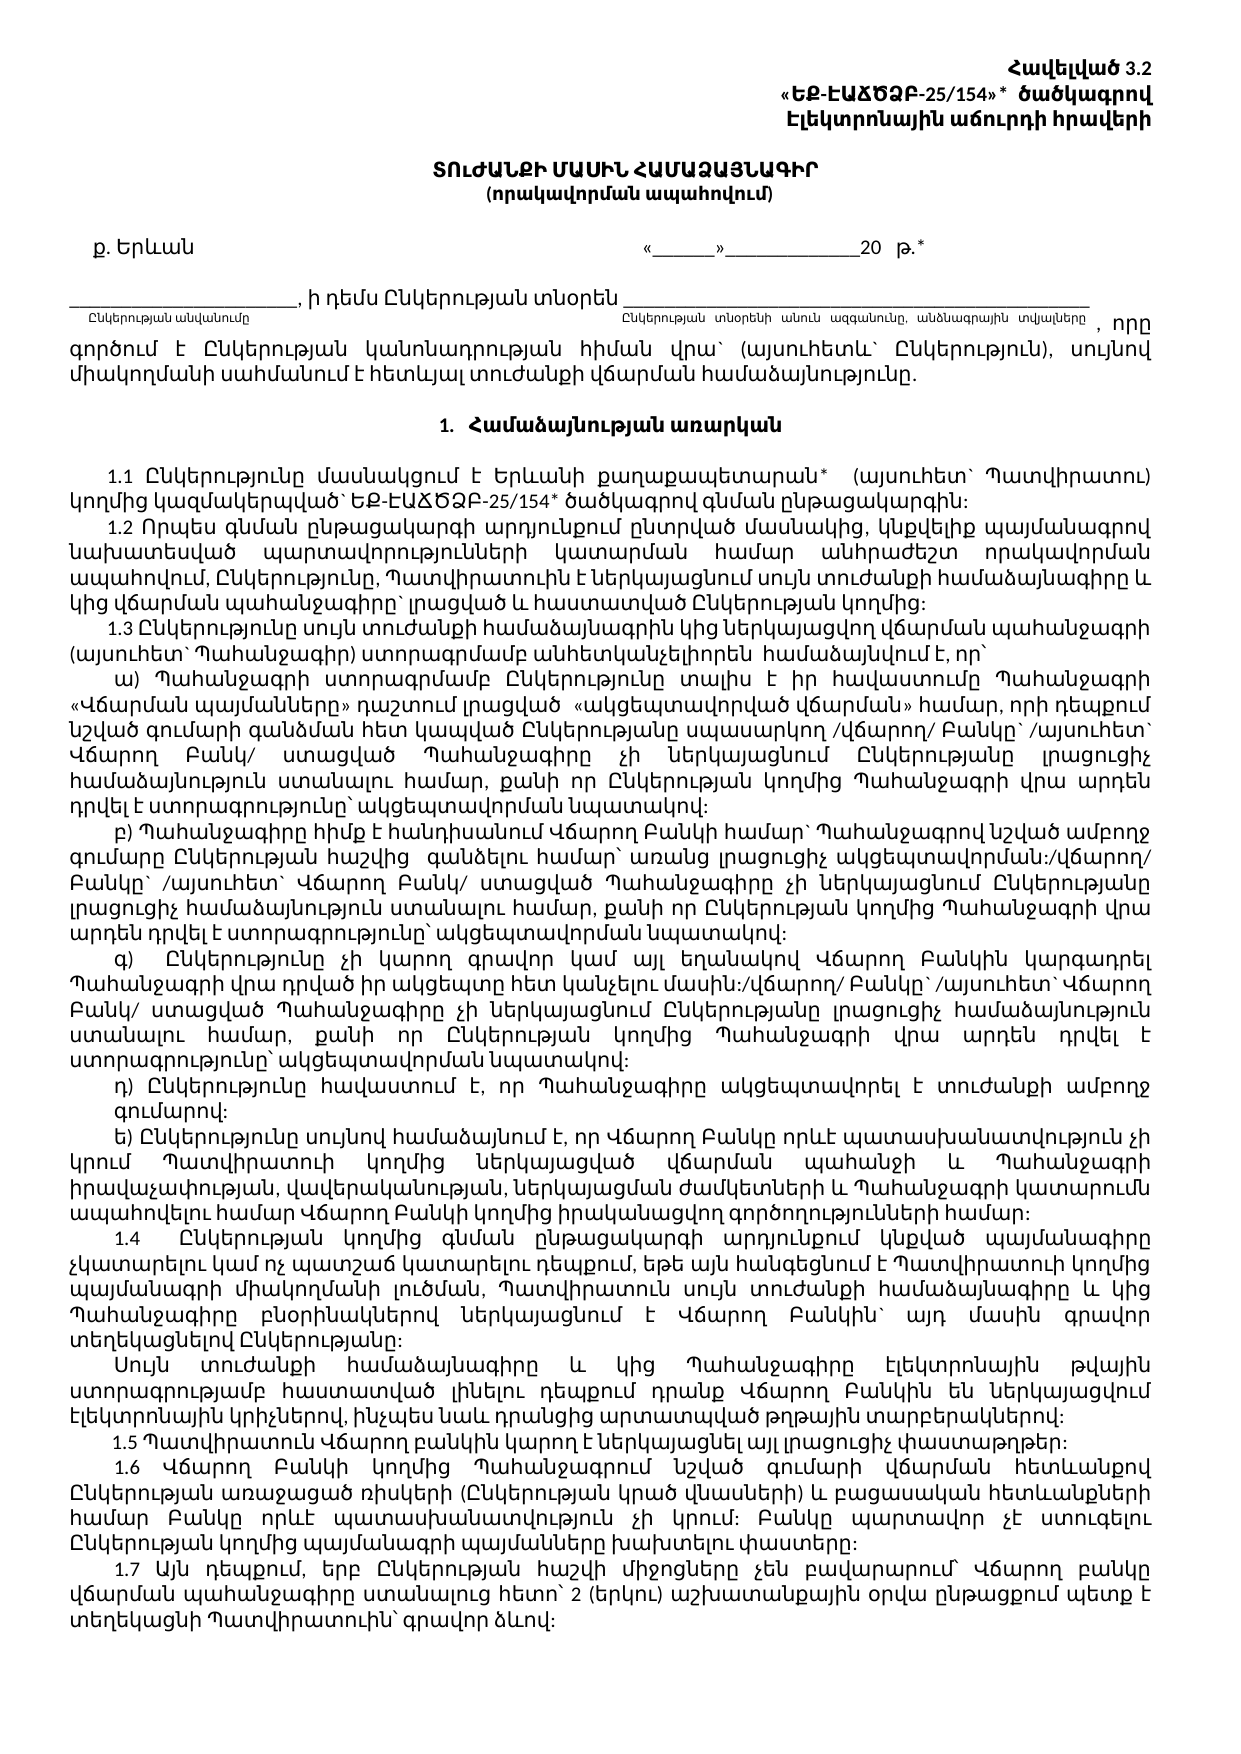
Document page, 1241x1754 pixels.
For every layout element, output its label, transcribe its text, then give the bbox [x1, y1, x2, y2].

text 1.4 Ընկերության կողմից գնման ընթացակարգի արդյունքում կնքված պայմանագիրը չկատարելու կամ ոչ պատշաճ կատարելու դեպքում, եթե այն հանգեցնում է Պատվիրատուի կողմից պայմանագրի միակողմանի լուծման, Պատվիրատուն սույն տուժանքի համաձայնագիրը և կից Պահանջագիրը բնօրինակներով ներկայացնում է Վճարող Բանկին` այդ մասին գրավոր տեղեկացնելով Ընկերությանը: [69, 1226, 1152, 1353]
text 1.7 Այն դեպքում, երբ Ընկերության հաշվի միջոցները չեն բավարարում՝ Վճարող բանկը վճարման պահանջագիրը ստանալուց հետո՝ 2 (երկու) աշխատանքային օրվա ընթացքում պետք է տեղեկացնի Պատվիրատուին՝ գրավոր ձևով: [69, 1556, 1152, 1632]
text Սույն տուժանքի համաձայնագիրը և կից Պահանջագիրը էլեկտրոնային թվային ստորագրությամբ հաստատված լինելու դեպքում դրանք Վճարող Բանկին են ներկայացվում էլեկտրոնային կրիչներով, ինչպես նաև դրանցից արտատպված թղթային տարբերակներով: [69, 1353, 1152, 1429]
text ք. Երևան «______»_____________20 թ.* [69, 234, 1152, 260]
text 1.6 Վճարող Բանկի կողմից Պահանջագրում նշված գումարի վճարման հետևանքով Ընկերության առաջացած ռիսկերի (Ընկերության կրած վնասների) և բացասական հետևանքների համար Բանկը որևէ պատասխանատվություն չի կրում: Բանկը պարտավոր չէ ստուգելու Ընկերության կողմից պայմանագրի պայմանները խախտելու փաստերը: [69, 1454, 1152, 1556]
text դ) Ընկերությունը հավաստում է, որ Պահանջագիրը ակցեպտավորել է տուժանքի ամբողջ գումարով: [113, 1073, 1152, 1124]
text Ընկերության անվանումը Ընկերության տնօրենի անուն ազգանունը, անձնագրային տվյալները , որը գործում է Ընկերության կանոնադրության հիման վրա` (այսուհետև` Ընկերություն), սույնով միակողմանի սահմանում է հետևյալ տուժանքի վճարման համաձայնությունը. [69, 311, 1152, 387]
text 1.1 Ընկերությունը մասնակցում է Երևանի քաղաքապետարան* (այսուհետ` Պատվիրատու) կողմից կազմակերպված` ԵՔ-ԷԱՃԾՁԲ-25/154* ծածկագրով գնման ընթացակարգին: [69, 463, 1152, 514]
text գ) Ընկերությունը չի կարող գրավոր կամ այլ եղանակով Վճարող Բանկին կարգադրել Պահանջագրի վրա դրված իր ակցեպտը հետ կանչելու մասին:/վճարող/ Բանկը` /այսուհետ` Վճարող Բանկ/ ստացված Պահանջագիրը չի ներկայացնում Ընկերությանը լրացուցիչ համաձայնություն ստանալու համար, քանի որ Ընկերության կողմից Պահանջագրի վրա արդեն դրվել է ստորագրությունը՝ ակցեպտավորման նպատակով: [69, 946, 1152, 1073]
text «ԵՔ-ԷԱՃԾՁԲ-25/154»* ծածկագրով [69, 81, 1152, 106]
text ՏՈւԺԱՆՔԻ ՄԱՍԻՆ ՀԱՄԱՁԱՅՆԱԳԻՐ [69, 157, 1152, 183]
text 1.2 Որպես գնման ընթացակարգի արդյունքում ընտրված մասնակից, կնքվելիք պայմանագրով նախատեսված պարտավորությունների կատարման համար անհրաժեշտ որակավորման ապահովում, Ընկերությունը, Պատվիրատուին է ներկայացնում սույն տուժանքի համաձայնագիրը և կից վճարման պահանջագիրը` լրացված և հաստատված Ընկերության կողմից: [69, 514, 1152, 616]
text (որակավորման ապահովում) [69, 183, 1152, 206]
text ա) Պահանջագրի ստորագրմամբ Ընկերությունը տալիս է իր հավաստումը Պահանջագրի «Վճարման պայմանները» դաշտում լրացված «ակցեպտավորված վճարման» համար, որի դեպքում նշված գումարի գանձման հետ կապված Ընկերությանը սպասարկող /վճարող/ Բանկը` /այսուհետ` Վճարող Բանկ/ ստացված Պահանջագիրը չի ներկայացնում Ընկերությանը լրացուցիչ համաձայնություն ստանալու համար, քանի որ Ընկերության կողմից Պահանջագրի վրա արդեն դրվել է ստորագրությունը՝ ակցեպտավորման նպատակով: [69, 666, 1152, 819]
text ե) Ընկերությունը սույնով համաձայնում է, որ Վճարող Բանկը որևէ պատասխանատվություն չի կրում Պատվիրատուի կողմից ներկայացված վճարման պահանջի և Պահանջագրի իրավաչափության, վավերականության, ներկայացման ժամկետների և Պահանջագրի կատարումն ապահովելու համար Վճարող Բանկի կողմից իրականացվող գործողությունների համար: [69, 1124, 1152, 1226]
text 1. Համաձայնության առարկան [69, 412, 1152, 438]
text ______________________, ի դեմս Ընկերության տնօրեն _____________________________________________ [69, 285, 1152, 311]
text 1.5 Պատվիրատուն Վճարող բանկին կարող է ներկայացնել այլ լրացուցիչ փաստաթղթեր: [69, 1429, 1152, 1454]
text բ) Պահանջագիրը հիմք է հանդիսանում Վճարող Բանկի համար` Պահանջագրով նշված ամբողջ գումարը Ընկերության հաշվից գանձելու համար՝ առանց լրացուցիչ ակցեպտավորման:/վճարող/ Բանկը` /այսուհետ` Վճարող Բանկ/ ստացված Պահանջագիրը չի ներկայացնում Ընկերությանը լրացուցիչ համաձայնություն ստանալու համար, քանի որ Ընկերության կողմից Պահանջագրի վրա արդեն դրվել է ստորագրությունը՝ ակցեպտավորման նպատակով: [69, 819, 1152, 946]
text Հավելված 3.2 [69, 56, 1152, 81]
text 1.3 Ընկերությունը սույն տուժանքի համաձայնագրին կից ներկայացվող վճարման պահանջագրի (այսուհետ` Պահանջագիր) ստորագրմամբ անհետկանչելիորեն համաձայնվում է, որ՝ [69, 616, 1152, 666]
text Էլեկտրոնային աճուրդի հրավերի [69, 106, 1152, 132]
